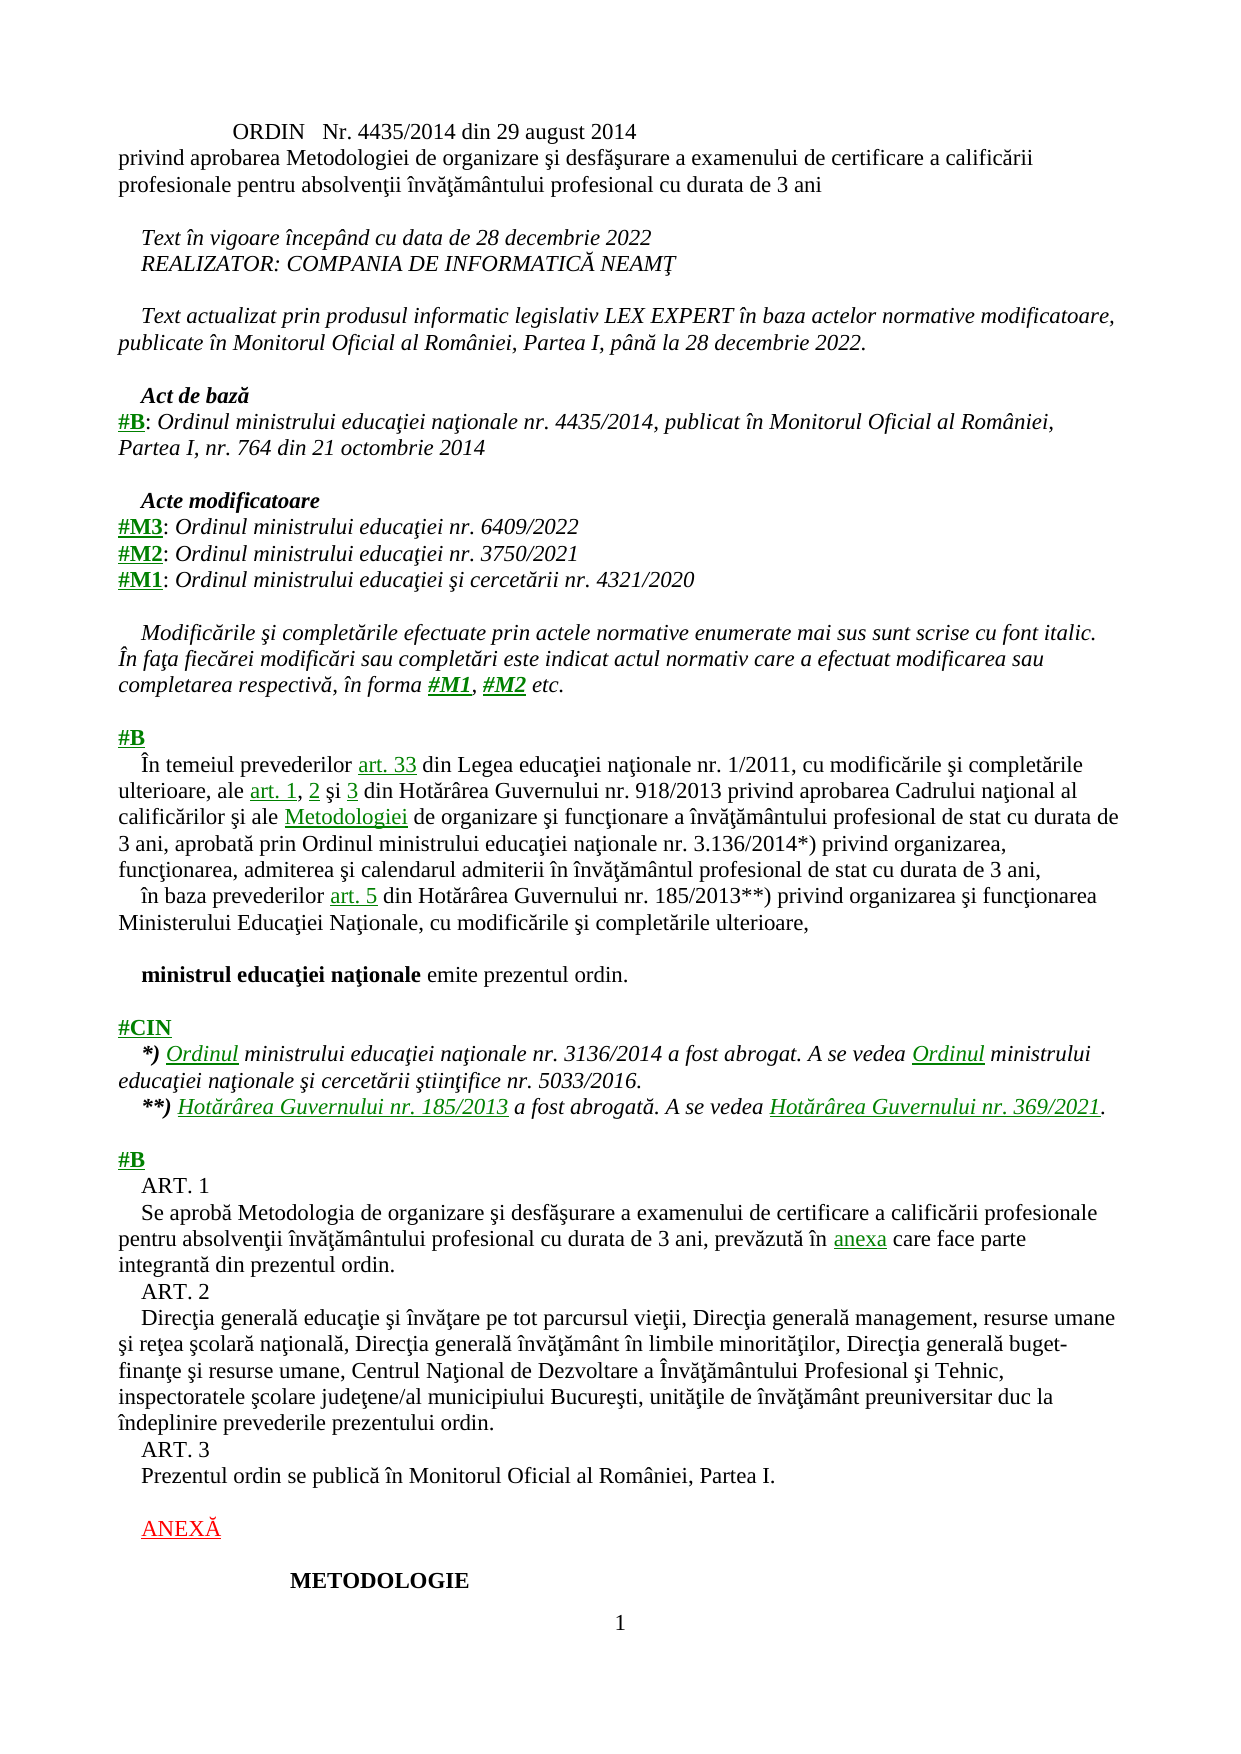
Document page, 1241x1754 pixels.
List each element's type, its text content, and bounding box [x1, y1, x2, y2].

text Modificările şi completările efectuate prin actele normative enumerate mai sus sunt scrise cu font italic. În faţa fiecărei modificări sau completări este indicat actul normativ care a efectuat modificarea sau completarea respectivă, în forma #M1, #M2 etc. [118, 619, 1122, 698]
text În temeiul prevederilor art. 33 din Legea educaţiei naţionale nr. 1/2011, cu modificările şi completările ulterioare, ale art. 1, 2 şi 3 din Hotărârea Guvernului nr. 918/2013 privind aprobarea Cadrului naţional al calificărilor şi ale Metodologiei de organizare şi funcţionare a învăţământului profesional de stat cu durata de 3 ani, aprobată prin Ordinul ministrului educaţiei naţionale nr. 3.136/2014*) privind organizarea, funcţionarea, admiterea şi calendarul admiterii în învăţământul profesional de stat cu durata de 3 ani, [118, 751, 1122, 882]
text #M1: Ordinul ministrului educaţiei şi cercetării nr. 4321/2020 [118, 566, 1122, 592]
text Se aprobă Metodologia de organizare şi desfăşurare a examenului de certificare a calificării profesionale pentru absolvenţii învăţământului profesional cu durata de 3 ani, prevăzută în anexa care face parte integrantă din prezentul ordin. [118, 1199, 1122, 1278]
text REALIZATOR: COMPANIA DE INFORMATICĂ NEAMŢ [118, 250, 1122, 276]
text #CIN [118, 1014, 1122, 1041]
text #B: Ordinul ministrului educaţiei naţionale nr. 4435/2014, publicat în Monitorul Oficial al României, Partea I, nr. 764 din 21 octombrie 2014 [118, 408, 1122, 461]
text privind aprobarea Metodologiei de organizare şi desfăşurare a examenului de certificare a calificării profesionale pentru absolvenţii învăţământului profesional cu durata de 3 ani [118, 144, 1122, 197]
text ART. 3 [118, 1436, 1122, 1462]
text #M3: Ordinul ministrului educaţiei nr. 6409/2022 [118, 513, 1122, 540]
text Text actualizat prin produsul informatic legislativ LEX EXPERT în baza actelor normative modificatoare, publicate în Monitorul Oficial al României, Partea I, până la 28 decembrie 2022. [118, 303, 1122, 355]
text **) Hotărârea Guvernului nr. 185/2013 a fost abrogată. A se vedea Hotărârea Guvernului nr. 369/2021. [118, 1093, 1122, 1119]
text ANEXĂ [118, 1515, 1122, 1541]
text Direcţia generală educaţie şi învăţare pe tot parcursul vieţii, Direcţia generală management, resurse umane şi reţea şcolară naţională, Direcţia generală învăţământ în limbile minorităţilor, Direcţia generală buget-finanţe şi resurse umane, Centrul Naţional de Dezvoltare a Învăţământului Profesional şi Tehnic, inspectoratele şcolare judeţene/al municipiului Bucureşti, unităţile de învăţământ preuniversitar duc la îndeplinire prevederile prezentului ordin. [118, 1304, 1122, 1436]
text *) Ordinul ministrului educaţiei naţionale nr. 3136/2014 a fost abrogat. A se vedea Ordinul ministrului educaţiei naţionale şi cercetării ştiinţifice nr. 5033/2016. [118, 1041, 1122, 1093]
text METODOLOGIE [118, 1568, 1122, 1594]
text #M2: Ordinul ministrului educaţiei nr. 3750/2021 [118, 540, 1122, 566]
text #B [118, 1146, 1122, 1172]
text #B [118, 724, 1122, 751]
text Act de bază [118, 382, 1122, 408]
text ART. 1 [118, 1172, 1122, 1199]
text ART. 2 [118, 1278, 1122, 1304]
text Acte modificatoare [118, 487, 1122, 513]
text Prezentul ordin se publică în Monitorul Oficial al României, Partea I. [118, 1462, 1122, 1488]
text ORDIN Nr. 4435/2014 din 29 august 2014 [118, 118, 1122, 144]
text în baza prevederilor art. 5 din Hotărârea Guvernului nr. 185/2013**) privind organizarea şi funcţionarea Ministerului Educaţiei Naţionale, cu modificările şi completările ulterioare, [118, 882, 1122, 935]
text ministrul educaţiei naţionale emite prezentul ordin. [118, 961, 1122, 988]
text Text în vigoare începând cu data de 28 decembrie 2022 [118, 223, 1122, 250]
